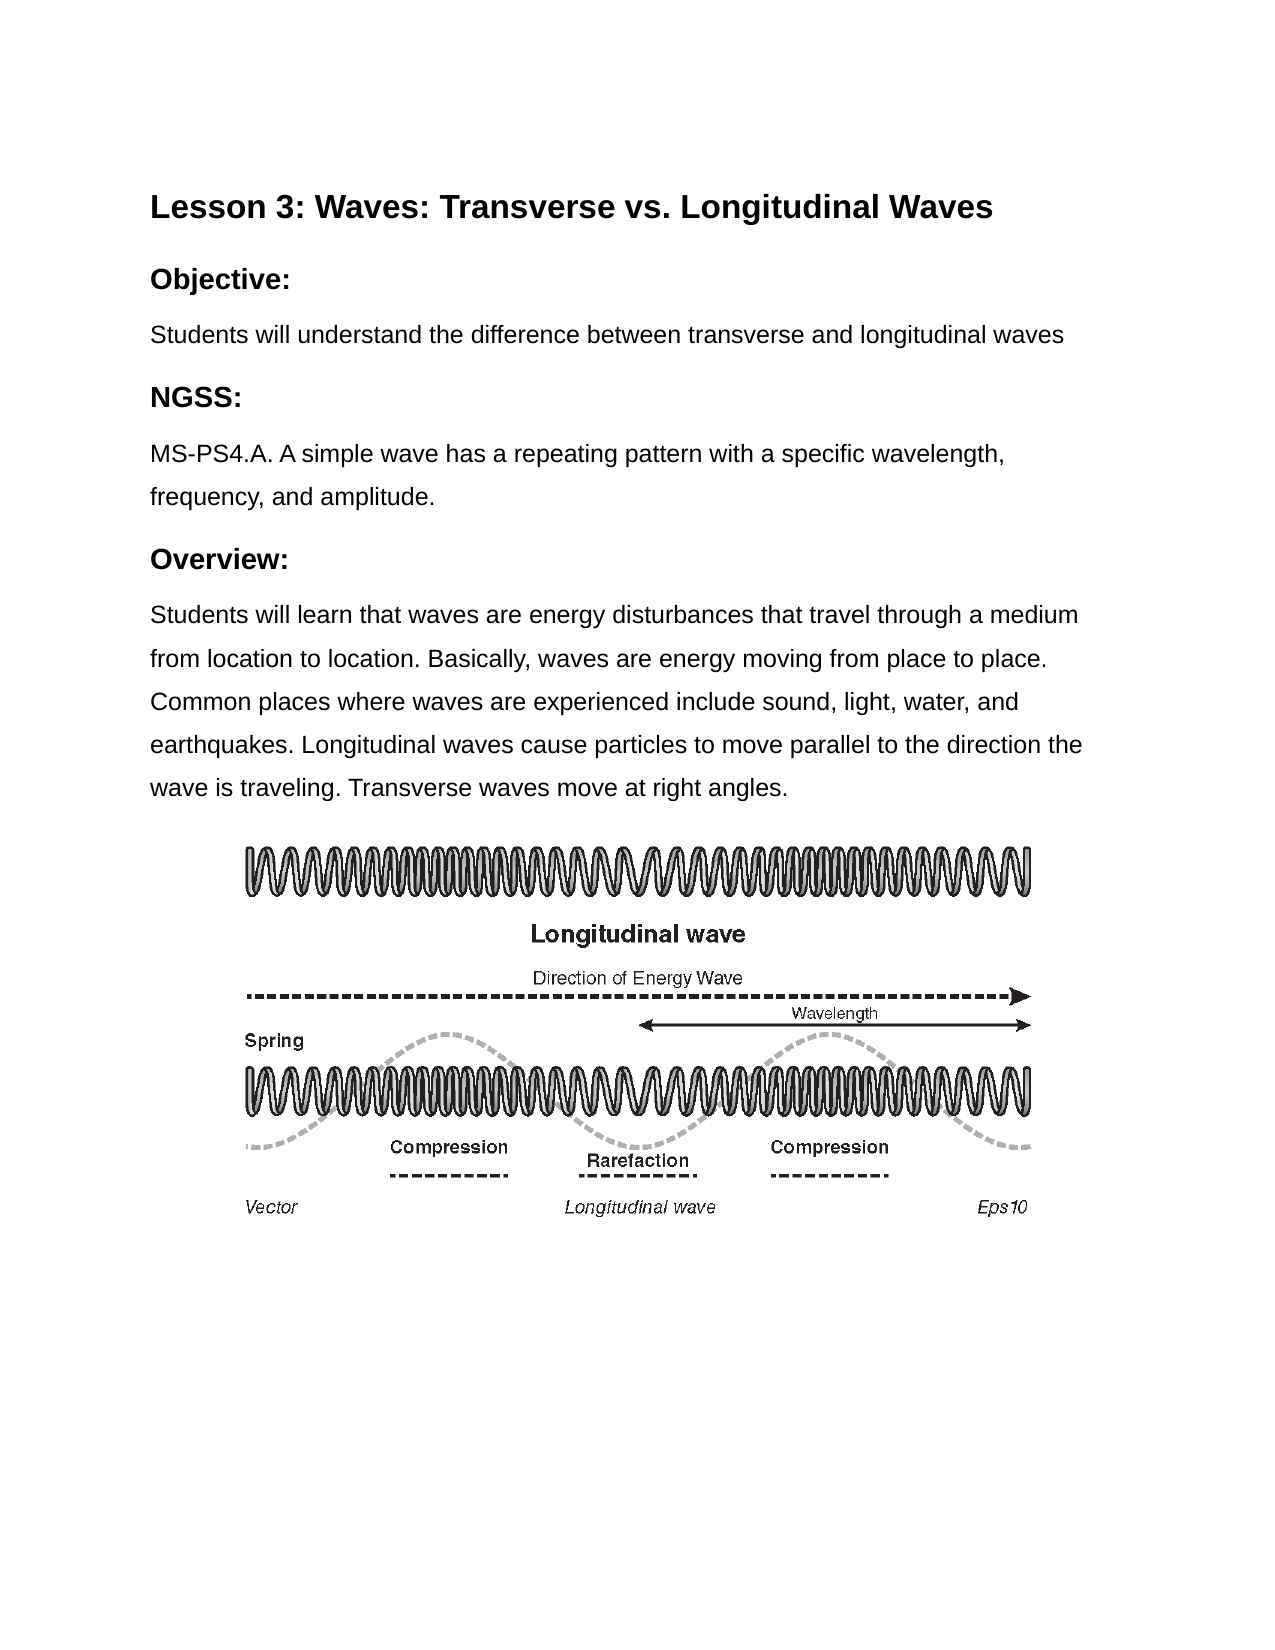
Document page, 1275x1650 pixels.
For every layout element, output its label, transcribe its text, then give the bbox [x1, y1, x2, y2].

subtitle Lesson 3: Waves: Transverse vs. Longitudinal Waves [150, 187, 1125, 226]
text MS-PS4.A. A simple wave has a repeating pattern with a specific wavelength, frequency, and amplitude. [150, 439, 1125, 511]
picture [206, 828, 1069, 1241]
subtitle NGSS: [150, 380, 1125, 414]
text Students will understand the difference between transverse and longitudinal waves [150, 320, 1125, 349]
subtitle Objective: [150, 262, 1125, 295]
subtitle Overview: [150, 542, 1125, 575]
text Students will learn that waves are energy disturbances that travel through a medium from location to location. Basically, waves are energy moving from place to place. Common places where waves are experienced include sound, light, water, and earthquakes. Longitudinal waves cause particles to move parallel to the direction the wave is traveling. Transverse waves move at right angles. [150, 600, 1125, 802]
